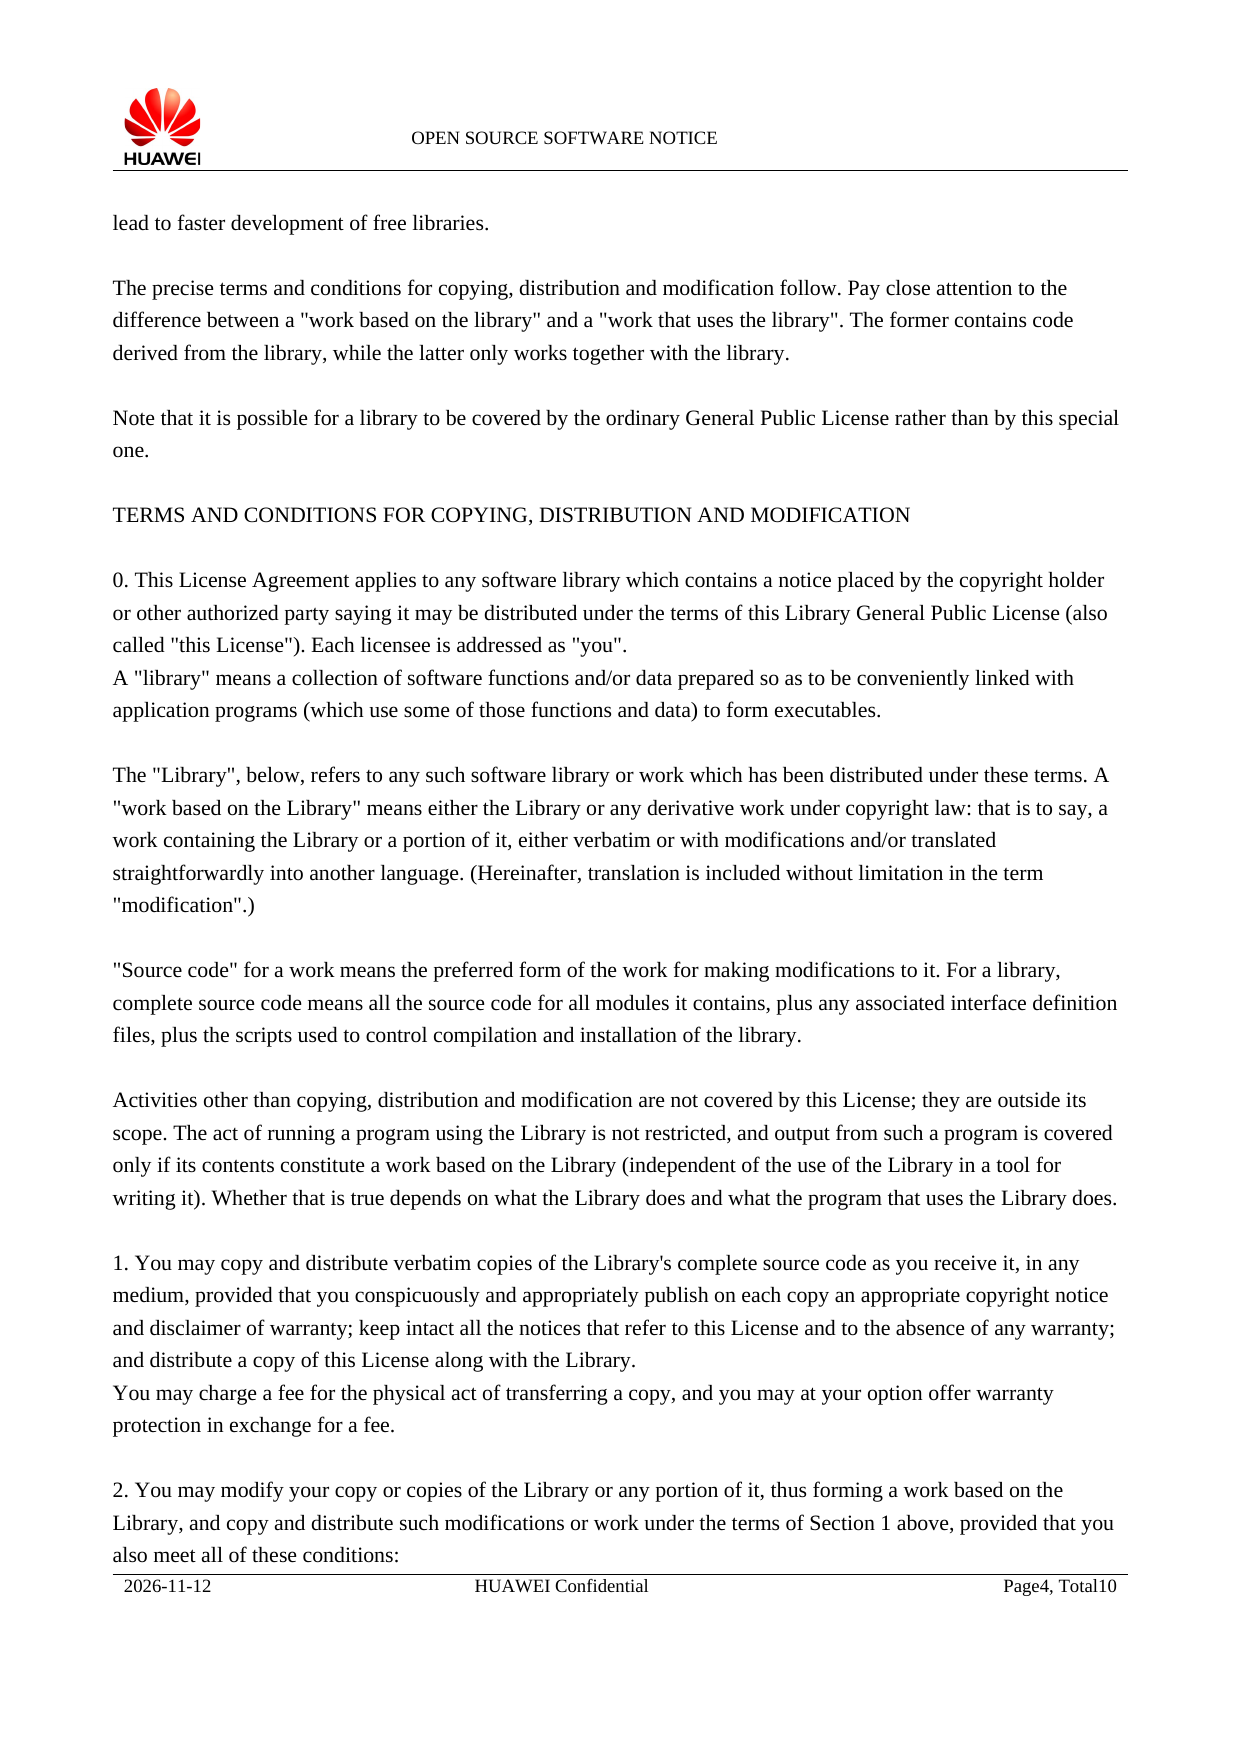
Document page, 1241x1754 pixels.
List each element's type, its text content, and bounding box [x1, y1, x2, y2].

picture [124, 88, 201, 165]
